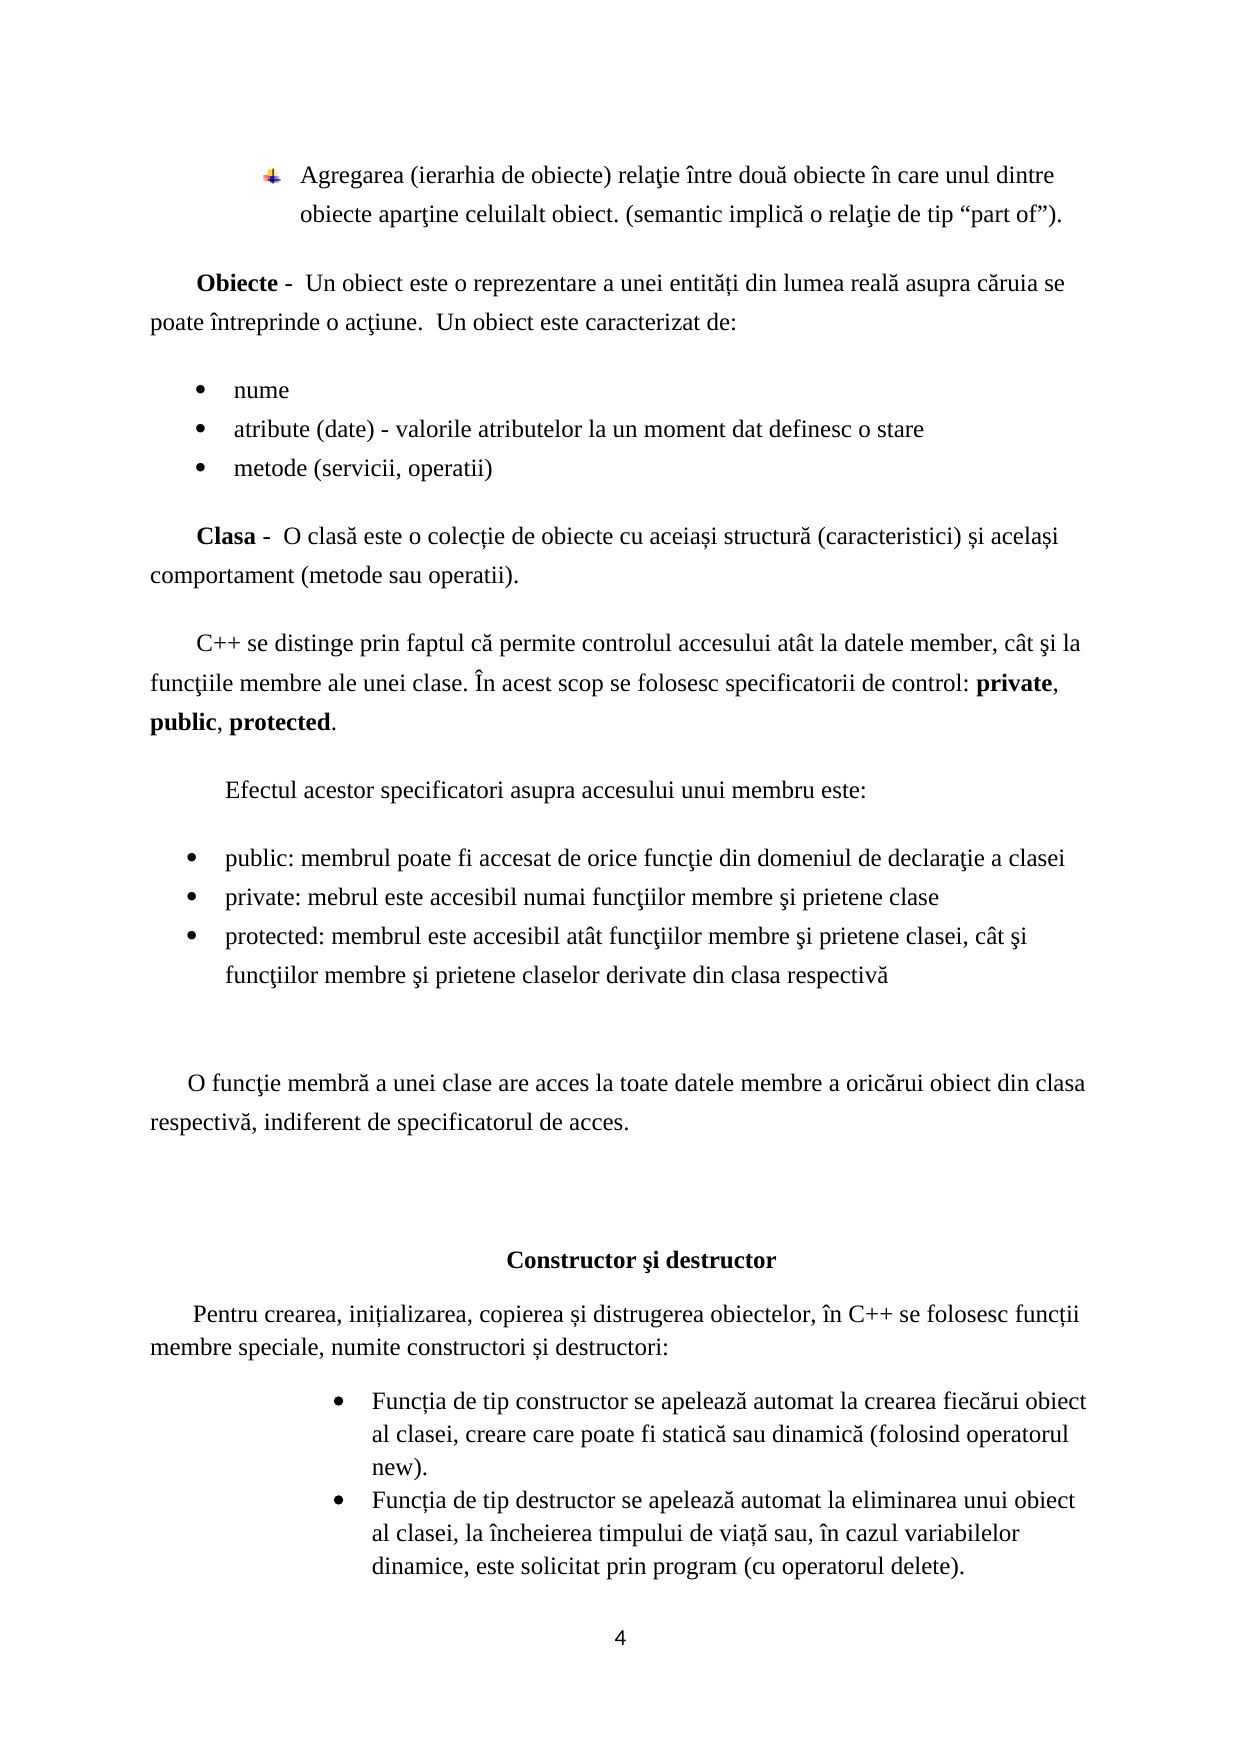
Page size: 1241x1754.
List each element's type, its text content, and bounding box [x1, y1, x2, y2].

list public: membrul poate fi accesat de orice funcţie din domeniul de declaraţie a clasei [187, 833, 1090, 872]
list atribute (date) - valorile atributelor la un moment dat definesc o stare [196, 404, 1090, 443]
text C++ se distinge prin faptul că permite controlul accesului atât la datele member, cât şi la funcţiile membre ale unei clase. În acest scop se folosesc specificatorii de control: private, public, protected. [150, 618, 1090, 735]
list metode (servicii, operatii) [196, 443, 1090, 482]
list Agregarea (ierarhia de obiecte) relaţie între două obiecte în care unul dintre obiecte aparţine celuilalt obiect. (semantic implică o relaţie de tip “part of”). [262, 150, 1090, 228]
list protected: membrul este accesibil atât funcţiilor membre şi prietene clasei, cât şi funcţiilor membre şi prietene claselor derivate din clasa respectivă [187, 911, 1090, 989]
list private: mebrul este accesibil numai funcţiilor membre şi prietene clase [187, 872, 1090, 911]
text Efectul acestor specificatori asupra accesului unui membru este: [150, 764, 1090, 804]
text Obiecte - Un obiect este o reprezentare a unei entități din lumea reală asupra căruia se poate întreprinde o acţiune. Un obiect este caracterizat de: [150, 257, 1090, 335]
text Constructor şi destructor [193, 1246, 1090, 1274]
text Clasa - O clasă este o colecție de obiecte cu aceiași structură (caracteristici) și același comportament (metode sau operatii). [150, 511, 1090, 589]
list Funcția de tip constructor se apelează automat la crearea fiecărui obiect al clasei, creare care poate fi statică sau dinamică (folosind operatorul new). [334, 1386, 1090, 1481]
text Pentru crearea, inițializarea, copierea și distrugerea obiectelor, în C++ se folosesc funcții membre speciale, numite constructori și destructori: [150, 1299, 1090, 1361]
text O funcţie membră a unei clase are acces la toate datele membre a oricărui obiect din clasa respectivă, indiferent de specificatorul de acces. [150, 1057, 1090, 1135]
list Funcția de tip destructor se apelează automat la eliminarea unui obiect al clasei, la încheierea timpului de viață sau, în cazul variabilelor dinamice, este solicitat prin program (cu operatorul delete). [334, 1485, 1090, 1580]
picture [263, 167, 281, 184]
list nume [196, 364, 1090, 404]
